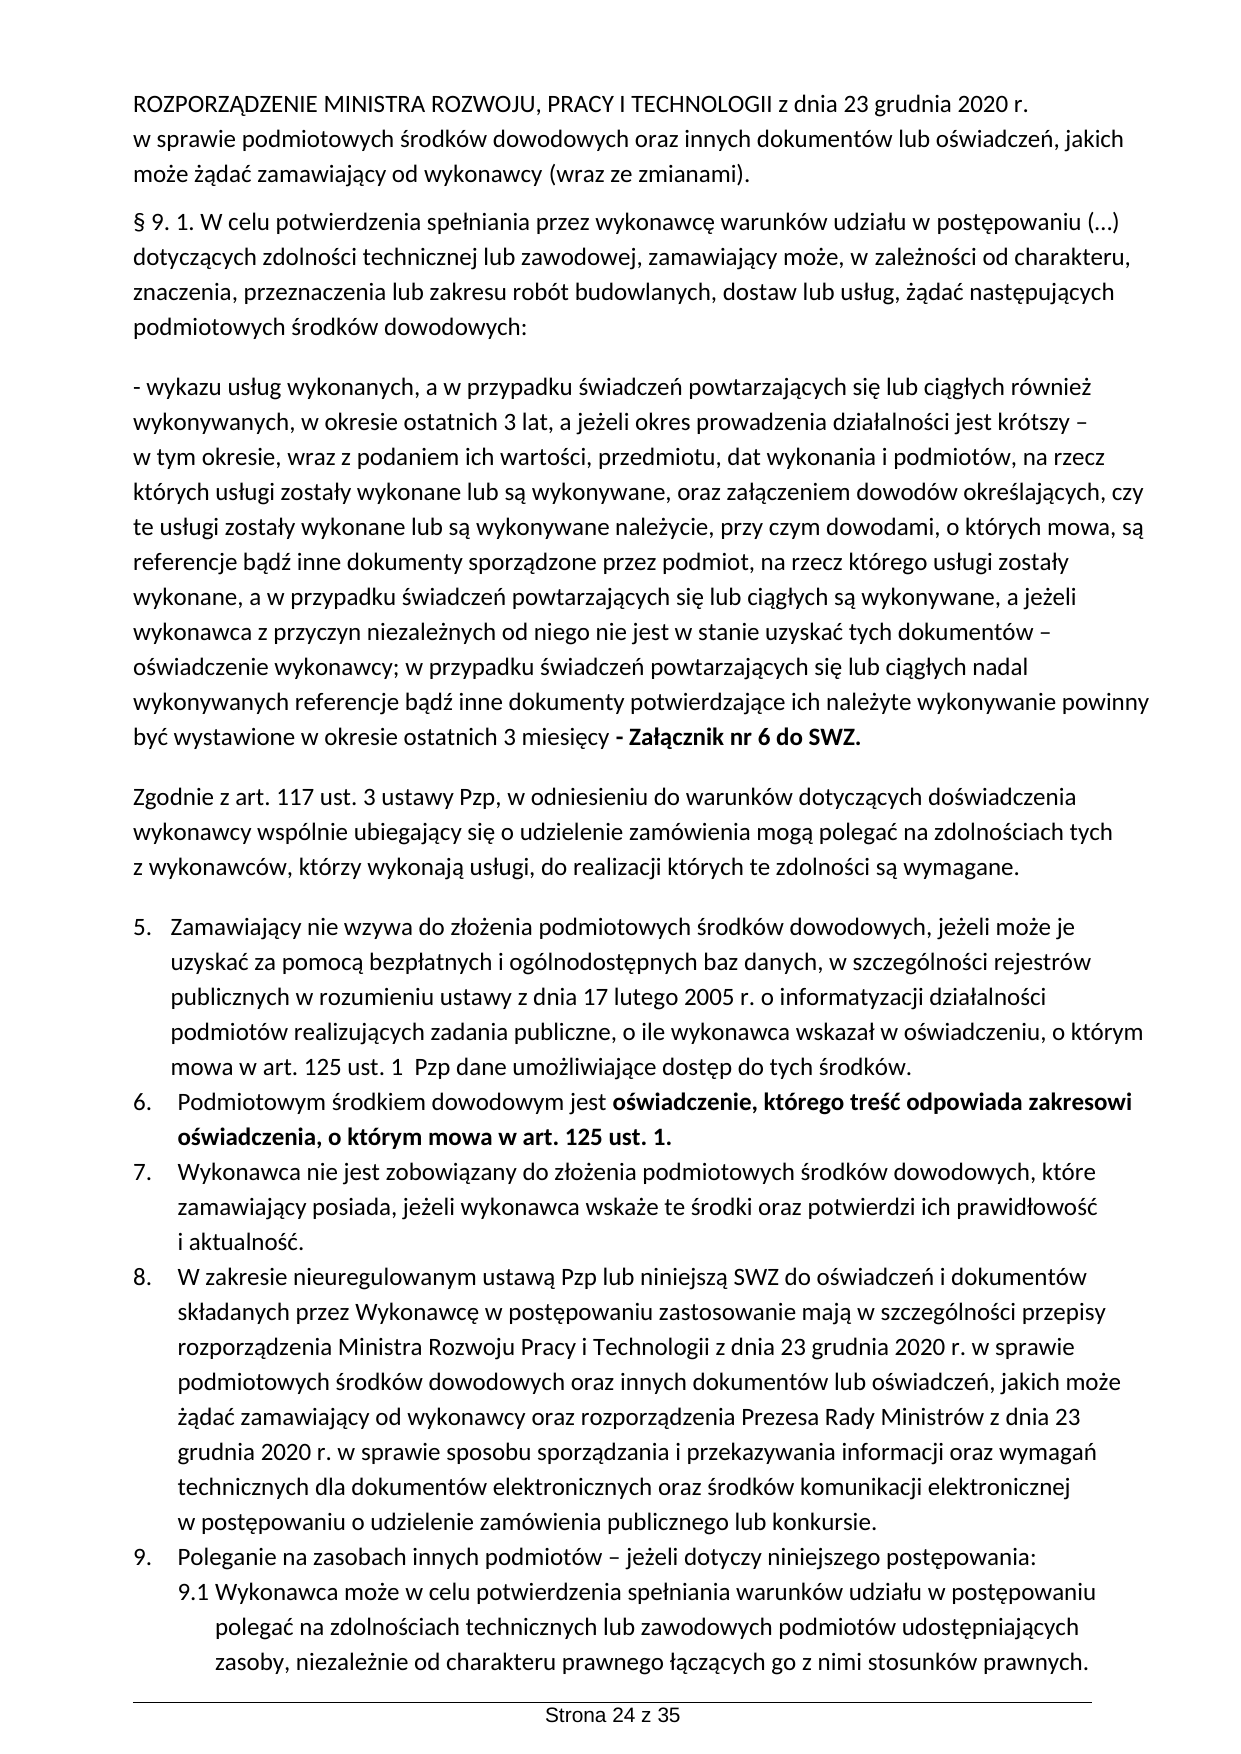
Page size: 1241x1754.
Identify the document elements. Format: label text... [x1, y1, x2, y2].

list Podmiotowym środkiem dowodowym jest oświadczenie, którego treść odpowiada zakresowi oświadczenia, o którym mowa w art. 125 ust. 1. [133, 1086, 1152, 1152]
text Zgodnie z art. 117 ust. 3 ustawy Pzp, w odniesieniu do warunków dotyczących doświadczenia wykonawcy wspólnie ubiegający się o udzielenie zamówienia mogą polegać na zdolnościach tych z wykonawców, którzy wykonają usługi, do realizacji których te zdolności są wymagane. [133, 781, 1152, 882]
list Poleganie na zasobach innych podmiotów – jeżeli dotyczy niniejszego postępowania: [133, 1541, 1152, 1572]
text ROZPORZĄDZENIE MINISTRA ROZWOJU, PRACY I TECHNOLOGII z dnia 23 grudnia 2020 r. [133, 89, 1152, 119]
list Wykonawca nie jest zobowiązany do złożenia podmiotowych środków dowodowych, które zamawiający posiada, jeżeli wykonawca wskaże te środki oraz potwierdzi ich prawidłowość i aktualność. [133, 1156, 1152, 1257]
text § 9. 1. W celu potwierdzenia spełniania przez wykonawcę warunków udziału w postępowaniu (…) dotyczących zdolności technicznej lub zawodowej, zamawiający może, w zależności od charakteru, znaczenia, przeznaczenia lub zakresu robót budowlanych, dostaw lub usług, żądać następujących podmiotowych środków dowodowych: [133, 206, 1152, 342]
list Wykonawca może w celu potwierdzenia spełniania warunków udziału w postępowaniu polegać na zdolnościach technicznych lub zawodowych podmiotów udostępniających zasoby, niezależnie od charakteru prawnego łączących go z nimi stosunków prawnych. [177, 1576, 1152, 1677]
list W zakresie nieuregulowanym ustawą Pzp lub niniejszą SWZ do oświadczeń i dokumentów składanych przez Wykonawcę w postępowaniu zastosowanie mają w szczególności przepisy rozporządzenia Ministra Rozwoju Pracy i Technologii z dnia 23 grudnia 2020 r. w sprawie podmiotowych środków dowodowych oraz innych dokumentów lub oświadczeń, jakich może żądać zamawiający od wykonawcy oraz rozporządzenia Prezesa Rady Ministrów z dnia 23 grudnia 2020 r. w sprawie sposobu sporządzania i przekazywania informacji oraz wymagań technicznych dla dokumentów elektronicznych oraz środków komunikacji elektronicznej w postępowaniu o udzielenie zamówienia publicznego lub konkursie. [133, 1261, 1152, 1537]
text w sprawie podmiotowych środków dowodowych oraz innych dokumentów lub oświadczeń, jakich może żądać zamawiający od wykonawcy (wraz ze zmianami). [133, 124, 1152, 189]
text - wykazu usług wykonanych, a w przypadku świadczeń powtarzających się lub ciągłych również wykonywanych, w okresie ostatnich 3 lat, a jeżeli okres prowadzenia działalności jest krótszy – w tym okresie, wraz z podaniem ich wartości, przedmiotu, dat wykonania i podmiotów, na rzecz których usługi zostały wykonane lub są wykonywane, oraz załączeniem dowodów określających, czy te usługi zostały wykonane lub są wykonywane należycie, przy czym dowodami, o których mowa, są referencje bądź inne dokumenty sporządzone przez podmiot, na rzecz którego usługi zostały wykonane, a w przypadku świadczeń powtarzających się lub ciągłych są wykonywane, a jeżeli wykonawca z przyczyn niezależnych od niego nie jest w stanie uzyskać tych dokumentów – oświadczenie wykonawcy; w przypadku świadczeń powtarzających się lub ciągłych nadal wykonywanych referencje bądź inne dokumenty potwierdzające ich należyte wykonywanie powinny być wystawione w okresie ostatnich 3 miesięcy - Załącznik nr 6 do SWZ. [133, 371, 1152, 752]
list Zamawiający nie wzywa do złożenia podmiotowych środków dowodowych, jeżeli może je uzyskać za pomocą bezpłatnych i ogólnodostępnych baz danych, w szczególności rejestrów publicznych w rozumieniu ustawy z dnia 17 lutego 2005 r. o informatyzacji działalności podmiotów realizujących zadania publiczne, o ile wykonawca wskazał w oświadczeniu, o którym mowa w art. 125 ust. 1 Pzp dane umożliwiające dostęp do tych środków. [133, 911, 1152, 1082]
